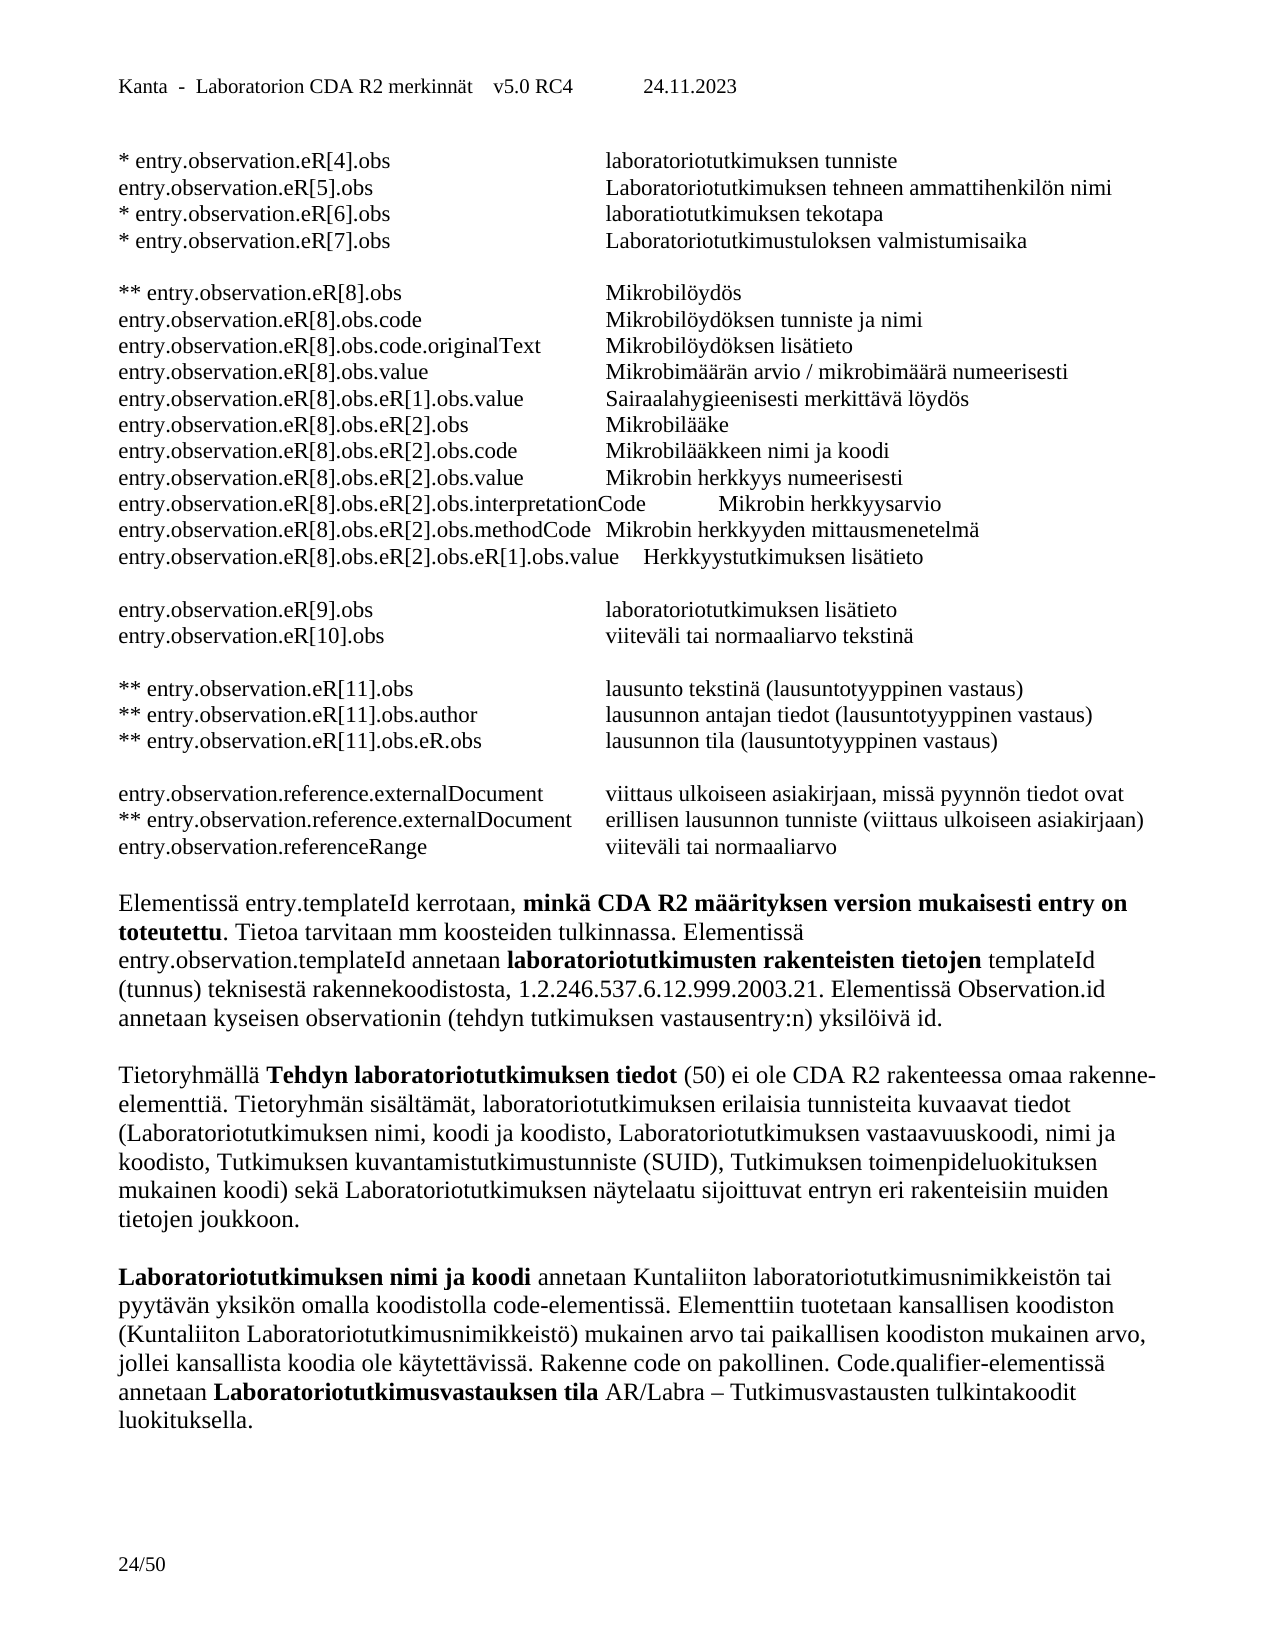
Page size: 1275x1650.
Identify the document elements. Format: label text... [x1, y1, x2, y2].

text * entry.observation.eR[6].obs laboratiotutkimuksen tekotapa [118, 200, 1157, 227]
text entry.observation.eR[8].obs.eR[2].obs.eR[1].obs.value Herkkyystutkimuksen lisätieto [118, 543, 1157, 569]
text entry.observation.referenceRange viiteväli tai normaaliarvo [118, 833, 1157, 859]
text ** entry.observation.eR[8].obs Mikrobilöydös [118, 279, 1157, 306]
list entry.observation.templateId annetaan laboratoriotutkimusten rakenteisten tietojen templateId (tunnus) teknisestä rakennekoodistosta, 1.2.246.537.6.12.999.2003.21. Elementissä Observation.id annetaan kyseisen observationin (tehdyn tutkimuksen vastausentry:n) yksilöivä id. [118, 945, 1157, 1032]
text entry.observation.eR[5].obs Laboratoriotutkimuksen tehneen ammattihenkilön nimi [118, 174, 1157, 200]
text entry.observation.reference.externalDocument viittaus ulkoiseen asiakirjaan, missä pyynnön tiedot ovat [118, 780, 1157, 806]
text ** entry.observation.eR[11].obs.eR.obs lausunnon tila (lausuntotyyppinen vastaus) [118, 727, 1157, 754]
text entry.observation.eR[8].obs.eR[2].obs.interpretationCode Mikrobin herkkyysarvio [118, 490, 1157, 517]
text Laboratoriotutkimuksen nimi ja koodi annetaan Kuntaliiton laboratoriotutkimusnimikkeistön tai pyytävän yksikön omalla koodistolla code-elementissä. Elementtiin tuotetaan kansallisen koodiston (Kuntaliiton Laboratoriotutkimusnimikkeistö) mukainen arvo tai paikallisen koodiston mukainen arvo, jollei kansallista koodia ole käytettävissä. Rakenne code on pakollinen. Code.qualifier-elementissä annetaan Laboratoriotutkimusvastauksen tila AR/Labra – Tutkimusvastausten tulkintakoodit luokituksella. [118, 1262, 1157, 1434]
text entry.observation.eR[8].obs.eR[1].obs.value Sairaalahygieenisesti merkittävä löydös [118, 385, 1157, 411]
text entry.observation.eR[8].obs.value Mikrobimäärän arvio / mikrobimäärä numeerisesti [118, 358, 1157, 385]
list Elementissä entry.templateId kerrotaan, minkä CDA R2 määrityksen version mukaisesti entry on toteutettu. Tietoa tarvitaan mm koosteiden tulkinnassa. Elementissä [804, 888, 1157, 945]
text ** entry.observation.eR[11].obs.author lausunnon antajan tiedot (lausuntotyyppinen vastaus) [118, 701, 1157, 727]
text ** entry.observation.eR[11].obs lausunto tekstinä (lausuntotyyppinen vastaus) [118, 675, 1157, 701]
text entry.observation.eR[10].obs viiteväli tai normaaliarvo tekstinä [118, 622, 1157, 648]
text entry.observation.eR[8].obs.eR[2].obs.value Mikrobin herkkyys numeerisesti [118, 464, 1157, 490]
text entry.observation.eR[8].obs.eR[2].obs.code Mikrobilääkkeen nimi ja koodi [118, 437, 1157, 464]
text Tietoryhmällä Tehdyn laboratoriotutkimuksen tiedot (50) ei ole CDA R2 rakenteessa omaa rakenne-elementtiä. Tietoryhmän sisältämät, laboratoriotutkimuksen erilaisia tunnisteita kuvaavat tiedot (Laboratoriotutkimuksen nimi, koodi ja koodisto, Laboratoriotutkimuksen vastaavuuskoodi, nimi ja koodisto, Tutkimuksen kuvantamistutkimustunniste (SUID), Tutkimuksen toimenpideluokituksen mukainen koodi) sekä Laboratoriotutkimuksen näytelaatu sijoittuvat entryn eri rakenteisiin muiden tietojen joukkoon. [118, 1060, 1157, 1233]
text entry.observation.eR[8].obs.eR[2].obs Mikrobilääke [118, 411, 1157, 437]
text entry.observation.eR[8].obs.eR[2].obs.methodCode Mikrobin herkkyyden mittausmenetelmä [118, 517, 1157, 543]
text entry.observation.eR[9].obs laboratoriotutkimuksen lisätieto [118, 596, 1157, 622]
text * entry.observation.eR[7].obs Laboratoriotutkimustuloksen valmistumisaika [118, 227, 1157, 253]
text * entry.observation.eR[4].obs laboratoriotutkimuksen tunniste [118, 148, 1157, 174]
text entry.observation.eR[8].obs.code.originalText Mikrobilöydöksen lisätieto [118, 332, 1157, 358]
text entry.observation.eR[8].obs.code Mikrobilöydöksen tunniste ja nimi [118, 306, 1157, 332]
text ** entry.observation.reference.externalDocument erillisen lausunnon tunniste (viittaus ulkoiseen asiakirjaan) [118, 806, 1157, 833]
